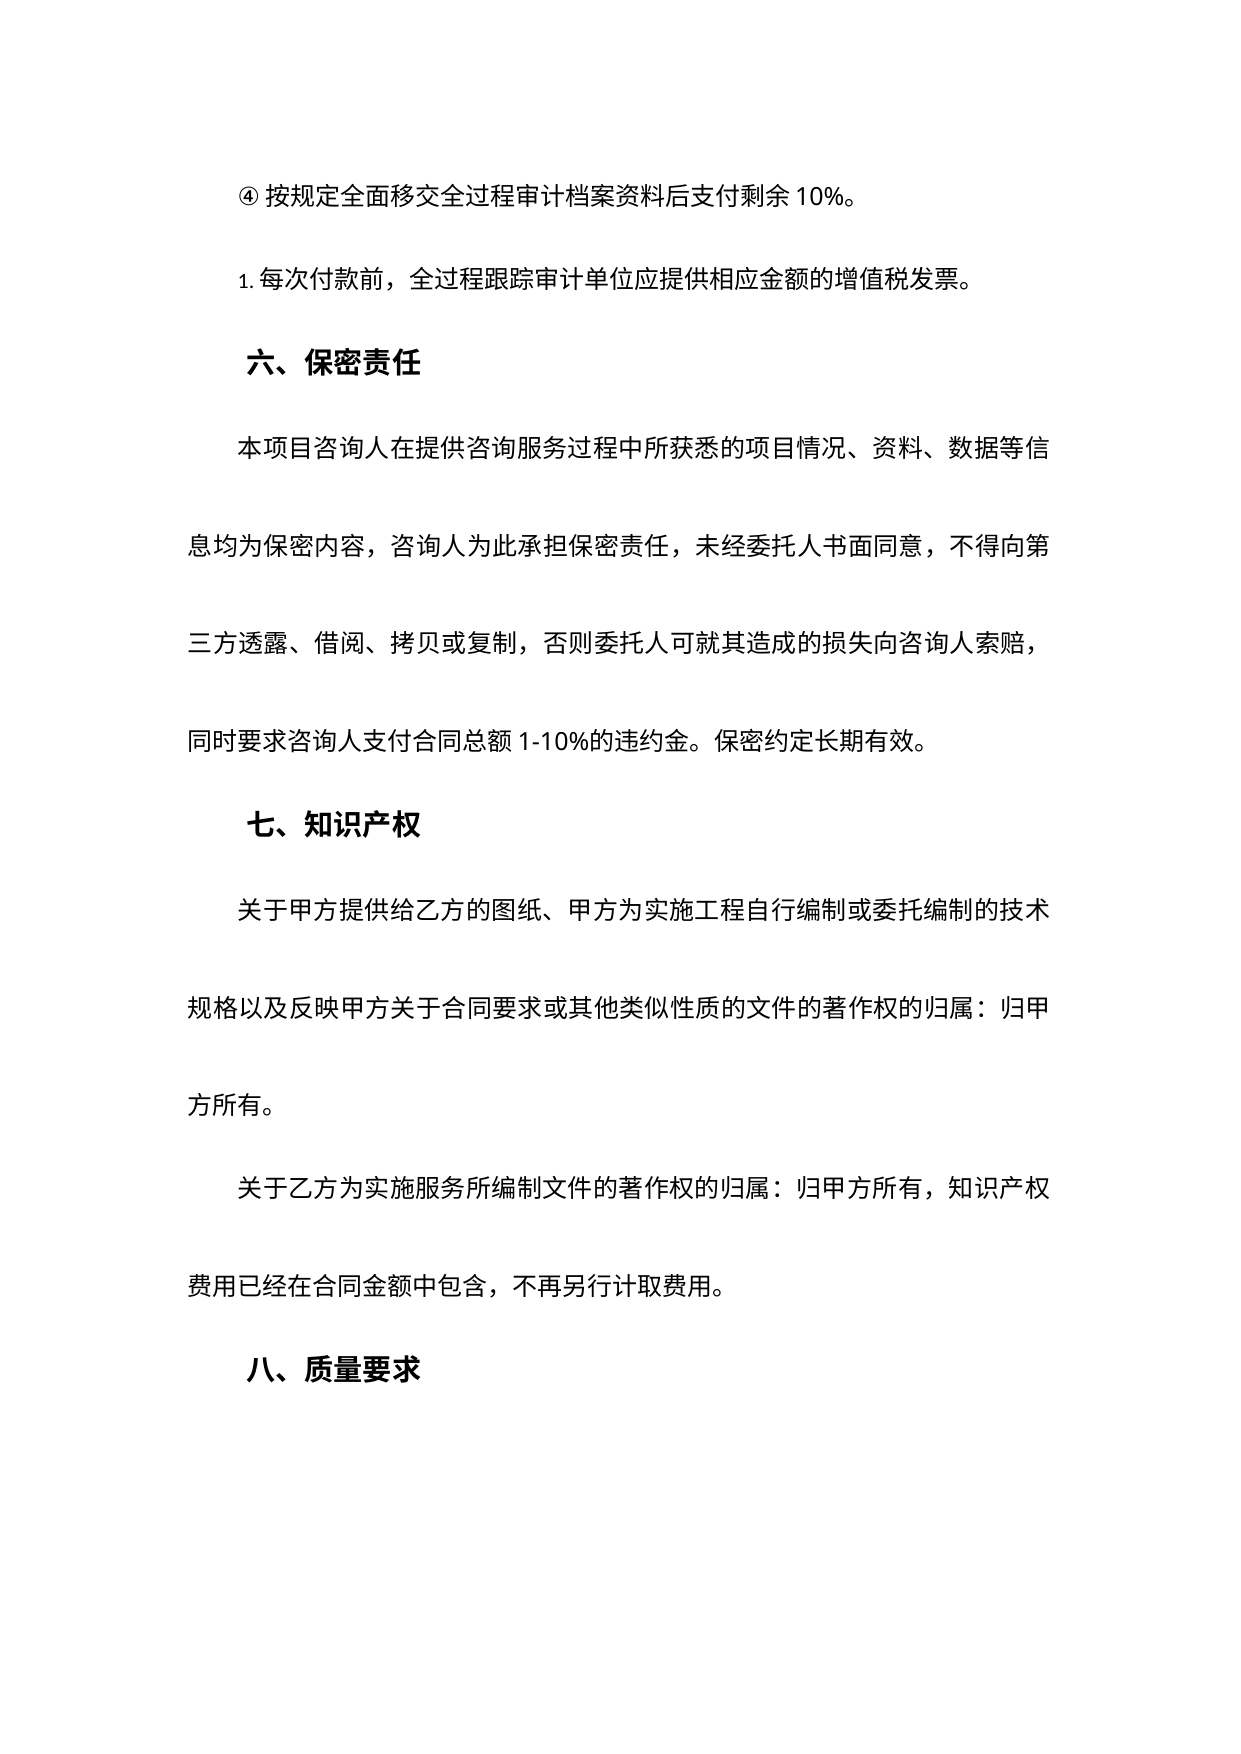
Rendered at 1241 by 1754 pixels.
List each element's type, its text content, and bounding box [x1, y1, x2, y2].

text 七、知识产权 [187, 790, 1053, 855]
text 关于甲方提供给乙方的图纸、甲方为实施工程自行编制或委托编制的技术规格以及反映甲方关于合同要求或其他类似性质的文件的著作权的归属：归甲方所有。 [187, 876, 1053, 1136]
text 六、保密责任 [187, 328, 1053, 393]
list 每次付款前，全过程跟踪审计单位应提供相应金额的增值税发票。 [187, 245, 1053, 310]
text 本项目咨询人在提供咨询服务过程中所获悉的项目情况、资料、数据等信息均为保密内容，咨询人为此承担保密责任，未经委托人书面同意，不得向第三方透露、借阅、拷贝或复制，否则委托人可就其造成的损失向咨询人索赔，同时要求咨询人支付合同总额1-10%的违约金。保密约定长期有效。 [187, 414, 1053, 772]
text ④按规定全面移交全过程审计档案资料后支付剩余10%。 [187, 162, 1053, 227]
text 八、质量要求 [187, 1335, 1053, 1400]
text 关于乙方为实施服务所编制文件的著作权的归属：归甲方所有，知识产权费用已经在合同金额中包含，不再另行计取费用。 [187, 1154, 1053, 1317]
